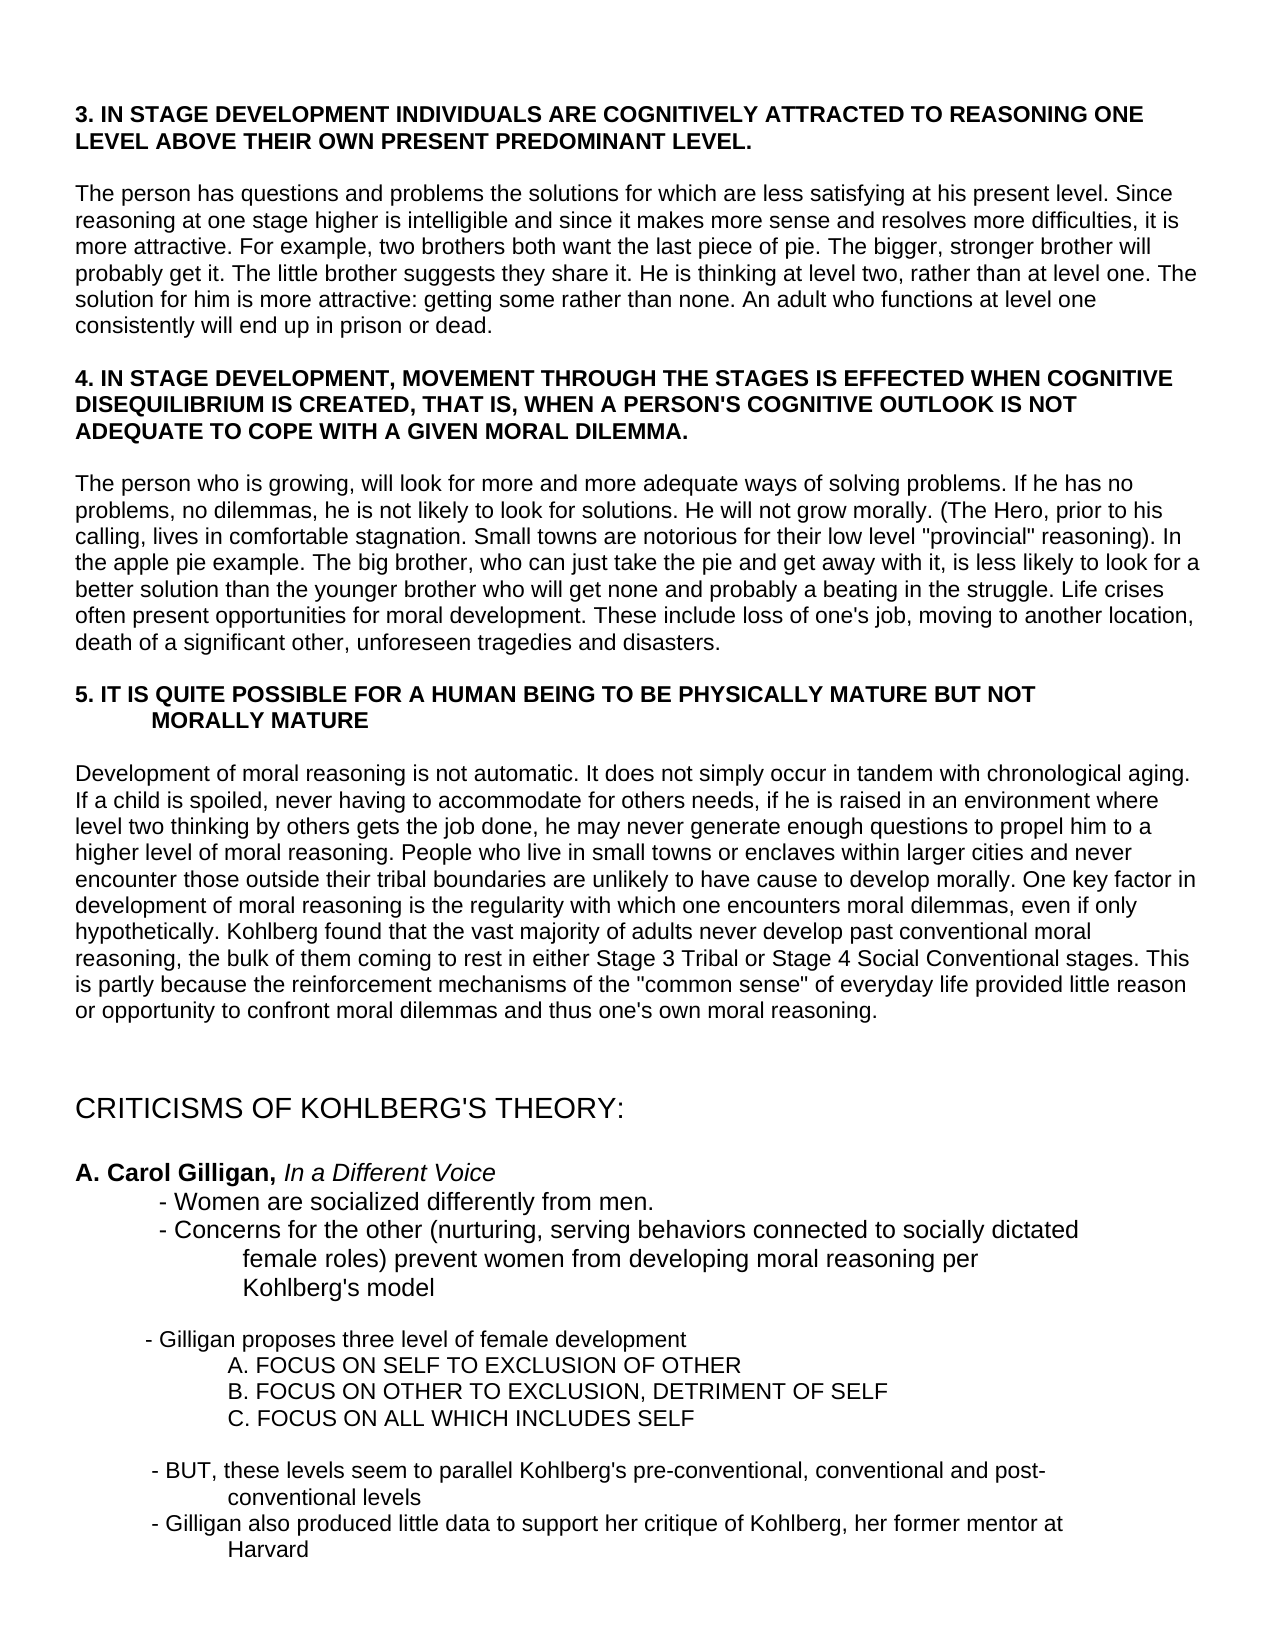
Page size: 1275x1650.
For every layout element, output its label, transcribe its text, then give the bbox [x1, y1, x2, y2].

text A. Carol Gilligan, In a Different Voice [75, 1158, 1200, 1187]
text - Gilligan also produced little data to support her critique of Kohlberg, her former mentor at [75, 1510, 1200, 1536]
text - Gilligan proposes three level of female development [75, 1326, 1200, 1352]
text C. FOCUS ON ALL WHICH INCLUDES SELF [75, 1405, 1200, 1431]
text Development of moral reasoning is not automatic. It does not simply occur in tandem with chronological aging. If a child is spoiled, never having to accommodate for others needs, if he is raised in an environment where level two thinking by others gets the job done, he may never generate enough questions to propel him to a higher level of moral reasoning. People who live in small towns or enclaves within larger cities and never encounter those outside their tribal boundaries are unlikely to have cause to develop morally. One key factor in development of moral reasoning is the regularity with which one encounters moral dilemmas, even if only hypothetically. Kohlberg found that the vast majority of adults never develop past conventional moral reasoning, the bulk of them coming to rest in either Stage 3 Tribal or Stage 4 Social Conventional stages. This is partly because the reinforcement mechanisms of the "common sense" of everyday life provided little reason or opportunity to confront moral dilemmas and thus one's own moral reasoning. [75, 760, 1200, 1024]
text female roles) prevent women from developing moral reasoning per [75, 1244, 1200, 1273]
text Harvard [75, 1536, 1200, 1563]
text The person has questions and problems the solutions for which are less satisfying at his present level. Since reasoning at one stage higher is intelligible and since it makes more sense and resolves more difficulties, it is more attractive. For example, two brothers both want the last piece of pie. The bigger, stronger brother will probably get it. The little brother suggests they share it. He is thinking at level two, rather than at level one. The solution for him is more attractive: getting some rather than none. An adult who functions at level one consistently will end up in prison or dead. [75, 180, 1200, 338]
text 5. IT IS QUITE POSSIBLE FOR A HUMAN BEING TO BE PHYSICALLY MATURE BUT NOT [75, 681, 1200, 707]
text 4. IN STAGE DEVELOPMENT, MOVEMENT THROUGH THE STAGES IS EFFECTED WHEN COGNITIVE DISEQUILIBRIUM IS CREATED, THAT IS, WHEN A PERSON'S COGNITIVE OUTLOOK IS NOT ADEQUATE TO COPE WITH A GIVEN MORAL DILEMMA. [75, 365, 1200, 444]
text MORALLY MATURE [75, 707, 1200, 734]
text CRITICISMS OF KOHLBERG'S THEORY: [75, 1091, 1200, 1124]
text Kohlberg's model [75, 1273, 1200, 1302]
text conventional levels [75, 1484, 1200, 1510]
text - Concerns for the other (nurturing, serving behaviors connected to socially dictated [75, 1215, 1200, 1244]
text A. FOCUS ON SELF TO EXCLUSION OF OTHER [75, 1352, 1200, 1378]
text B. FOCUS ON OTHER TO EXCLUSION, DETRIMENT OF SELF [75, 1378, 1200, 1405]
text The person who is growing, will look for more and more adequate ways of solving problems. If he has no problems, no dilemmas, he is not likely to look for solutions. He will not grow morally. (The Hero, prior to his calling, lives in comfortable stagnation. Small towns are notorious for their low level "provincial" reasoning). In the apple pie example. The big brother, who can just take the pie and get away with it, is less likely to look for a better solution than the younger brother who will get none and probably a beating in the struggle. Life crises often present opportunities for moral development. These include loss of one's job, moving to another location, death of a significant other, unforeseen tragedies and disasters. [75, 470, 1200, 655]
text 3. IN STAGE DEVELOPMENT INDIVIDUALS ARE COGNITIVELY ATTRACTED TO REASONING ONE LEVEL ABOVE THEIR OWN PRESENT PREDOMINANT LEVEL. [75, 101, 1200, 154]
text - BUT, these levels seem to parallel Kohlberg's pre-conventional, conventional and post- [75, 1457, 1200, 1484]
text - Women are socialized differently from men. [75, 1187, 1200, 1215]
